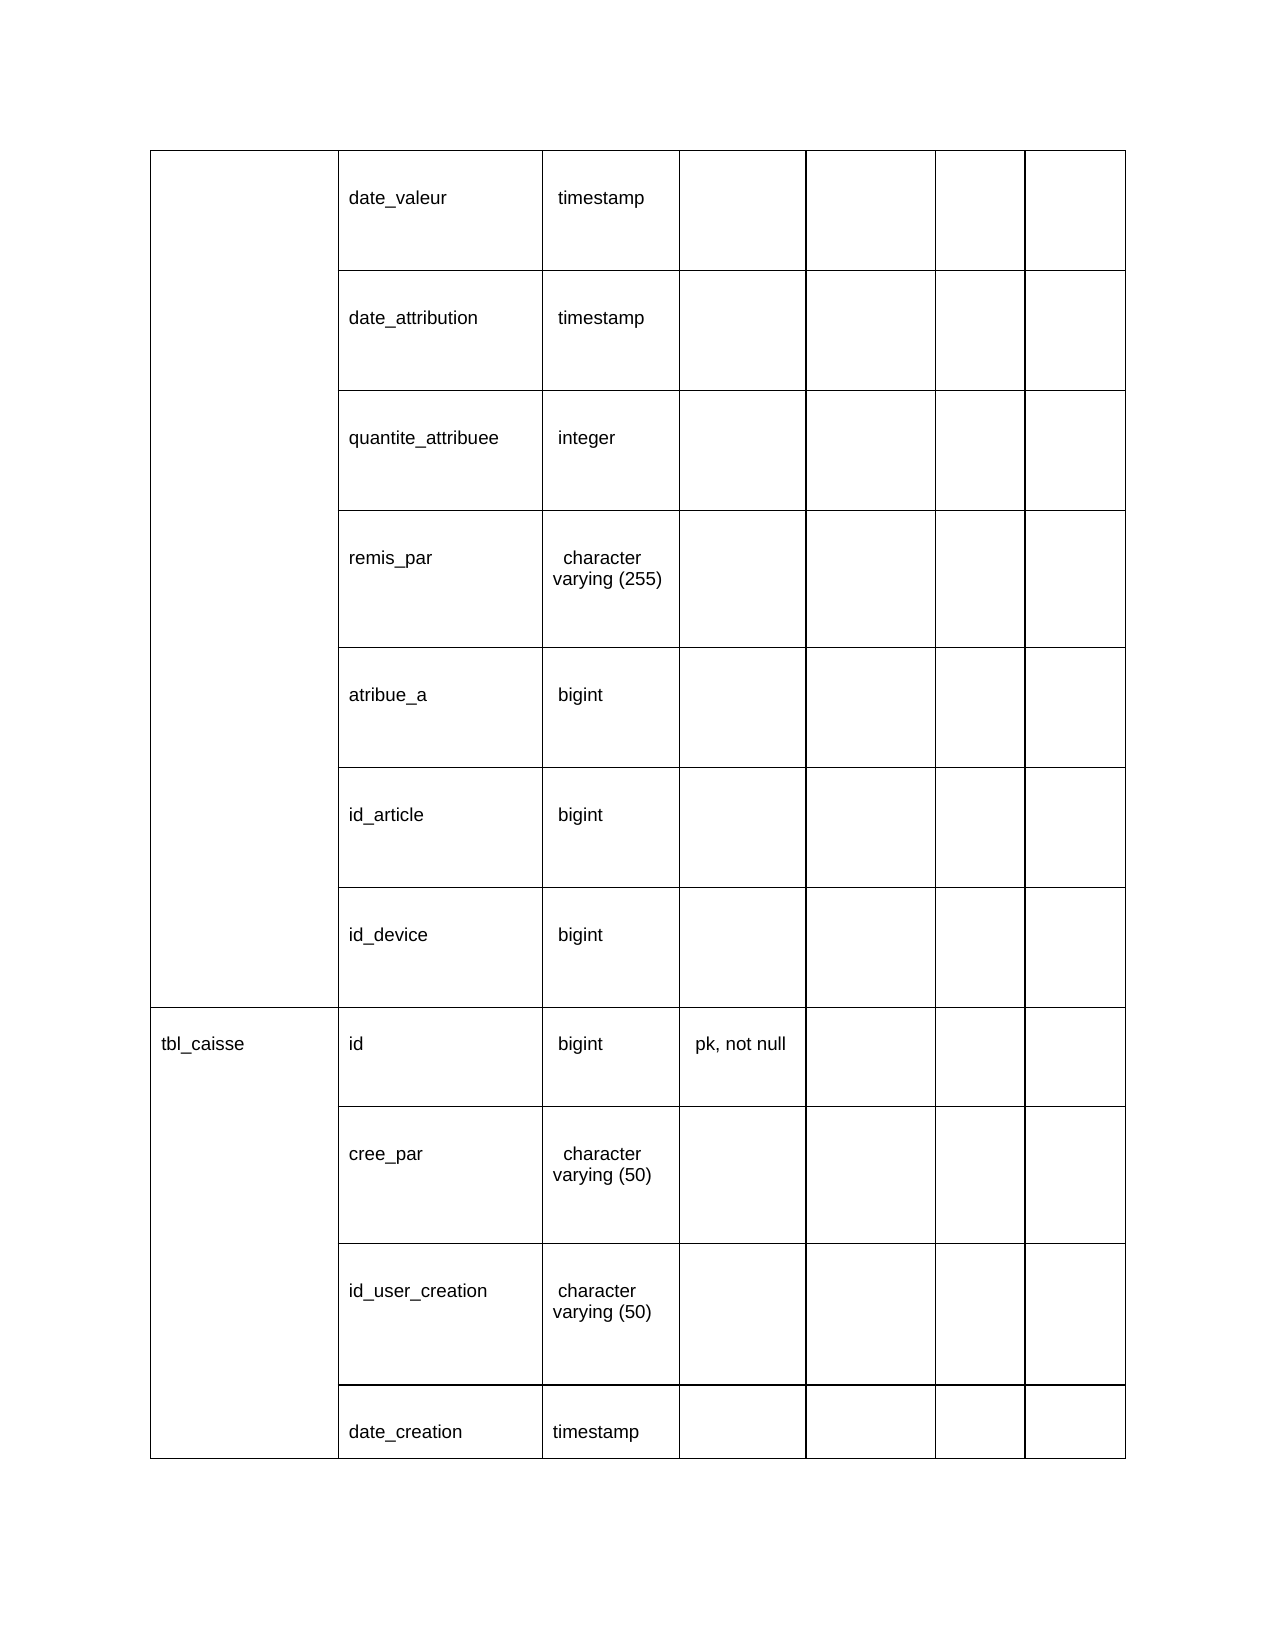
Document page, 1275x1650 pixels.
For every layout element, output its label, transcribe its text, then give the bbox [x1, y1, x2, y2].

table_cell quantite_attribuee [339, 391, 542, 510]
table_cell [1026, 768, 1125, 887]
table_cell [936, 511, 1024, 647]
table_cell [807, 271, 935, 390]
table_cell [680, 511, 805, 647]
table_cell [807, 1244, 935, 1384]
table_cell bigint [543, 648, 679, 767]
table_cell remis_par [339, 511, 542, 647]
table_cell [680, 391, 805, 510]
table_cell [936, 1244, 1024, 1384]
table_cell date_attribution [339, 271, 542, 390]
table_cell [807, 648, 935, 767]
table_cell [1026, 151, 1125, 270]
table_cell [1026, 1107, 1125, 1243]
table_cell [807, 1107, 935, 1243]
table_cell [680, 271, 805, 390]
table_cell [936, 1107, 1024, 1243]
table_cell timestamp [543, 1386, 679, 1458]
table_cell id_device [339, 888, 542, 1007]
table_cell [936, 1008, 1024, 1106]
table_cell [807, 1386, 935, 1458]
table_cell [1026, 271, 1125, 390]
table_cell [680, 1386, 805, 1458]
table_cell cree_par [339, 1107, 542, 1243]
table_cell [936, 888, 1024, 1007]
table_cell [680, 1107, 805, 1243]
table_cell [936, 768, 1024, 887]
table_cell bigint [543, 1008, 679, 1106]
table_cell timestamp [543, 151, 679, 270]
table_cell [807, 888, 935, 1007]
table_cell pk, not null [680, 1008, 805, 1106]
table_cell tbl_caisse [151, 1008, 338, 1458]
table_cell character varying (50) [543, 1244, 679, 1384]
table_cell integer [543, 391, 679, 510]
table_cell character varying (50) [543, 1107, 679, 1243]
table_cell [936, 391, 1024, 510]
table_cell character varying (255) [543, 511, 679, 647]
table_cell [1026, 511, 1125, 647]
table_cell date_creation [339, 1386, 542, 1458]
table_cell date_valeur [339, 151, 542, 270]
table_cell [807, 1008, 935, 1106]
table_cell [1026, 391, 1125, 510]
table_cell [680, 888, 805, 1007]
table_cell atribue_a [339, 648, 542, 767]
table_cell [807, 151, 935, 270]
table_cell [680, 151, 805, 270]
table_cell [807, 768, 935, 887]
table_cell timestamp [543, 271, 679, 390]
table_cell [1026, 1008, 1125, 1106]
table_cell bigint [543, 768, 679, 887]
table_cell [680, 1244, 805, 1384]
table_cell [680, 768, 805, 887]
table_cell [1026, 648, 1125, 767]
table_cell id [339, 1008, 542, 1106]
table_cell [680, 648, 805, 767]
table_cell [807, 511, 935, 647]
table_cell [807, 391, 935, 510]
table_cell [936, 271, 1024, 390]
table_cell [936, 1386, 1024, 1458]
table_cell id_user_creation [339, 1244, 542, 1384]
table_cell [1026, 1386, 1125, 1458]
table_cell [1026, 888, 1125, 1007]
table_cell id_article [339, 768, 542, 887]
table_cell [936, 648, 1024, 767]
table_cell [1026, 1244, 1125, 1384]
table_cell bigint [543, 888, 679, 1007]
table_cell [936, 151, 1024, 270]
